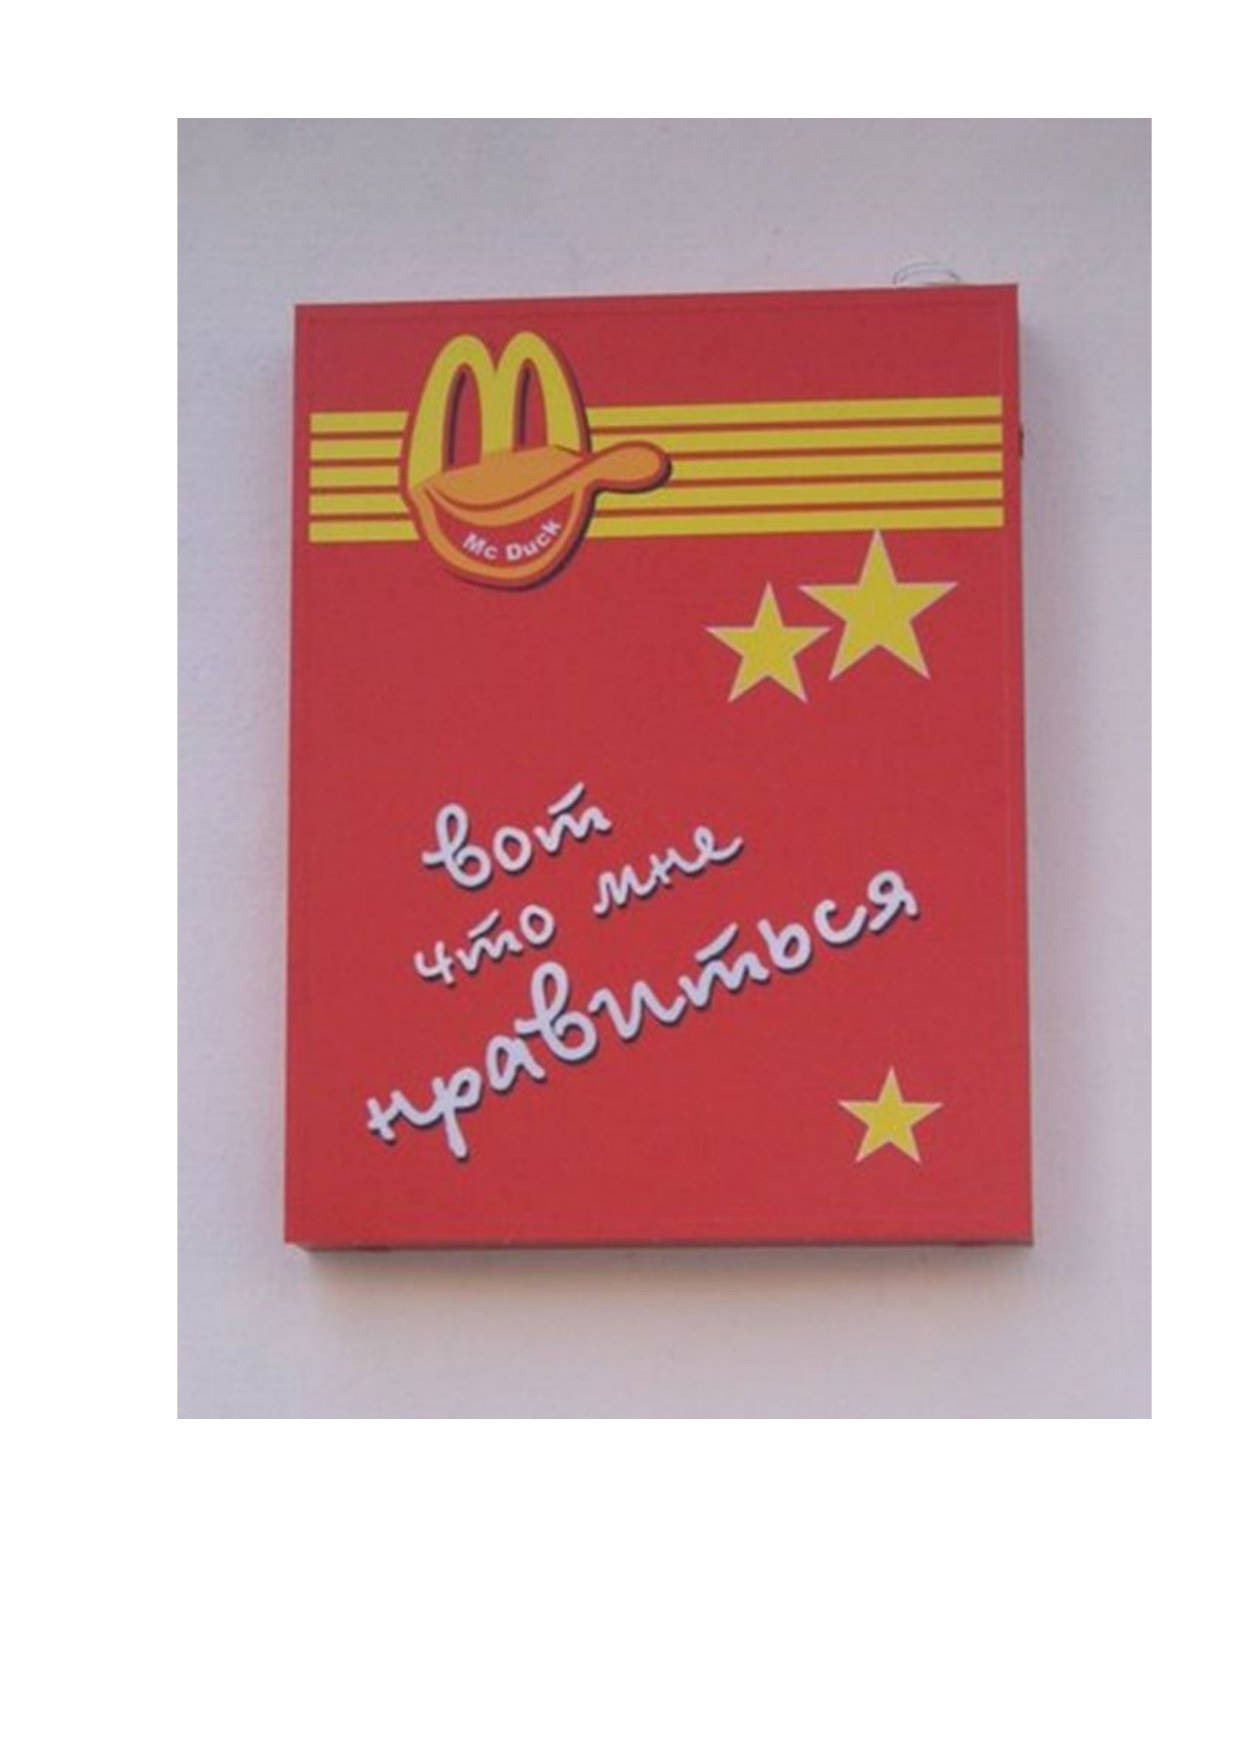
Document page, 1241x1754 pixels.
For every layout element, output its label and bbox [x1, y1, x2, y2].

picture [177, 118, 1152, 1419]
